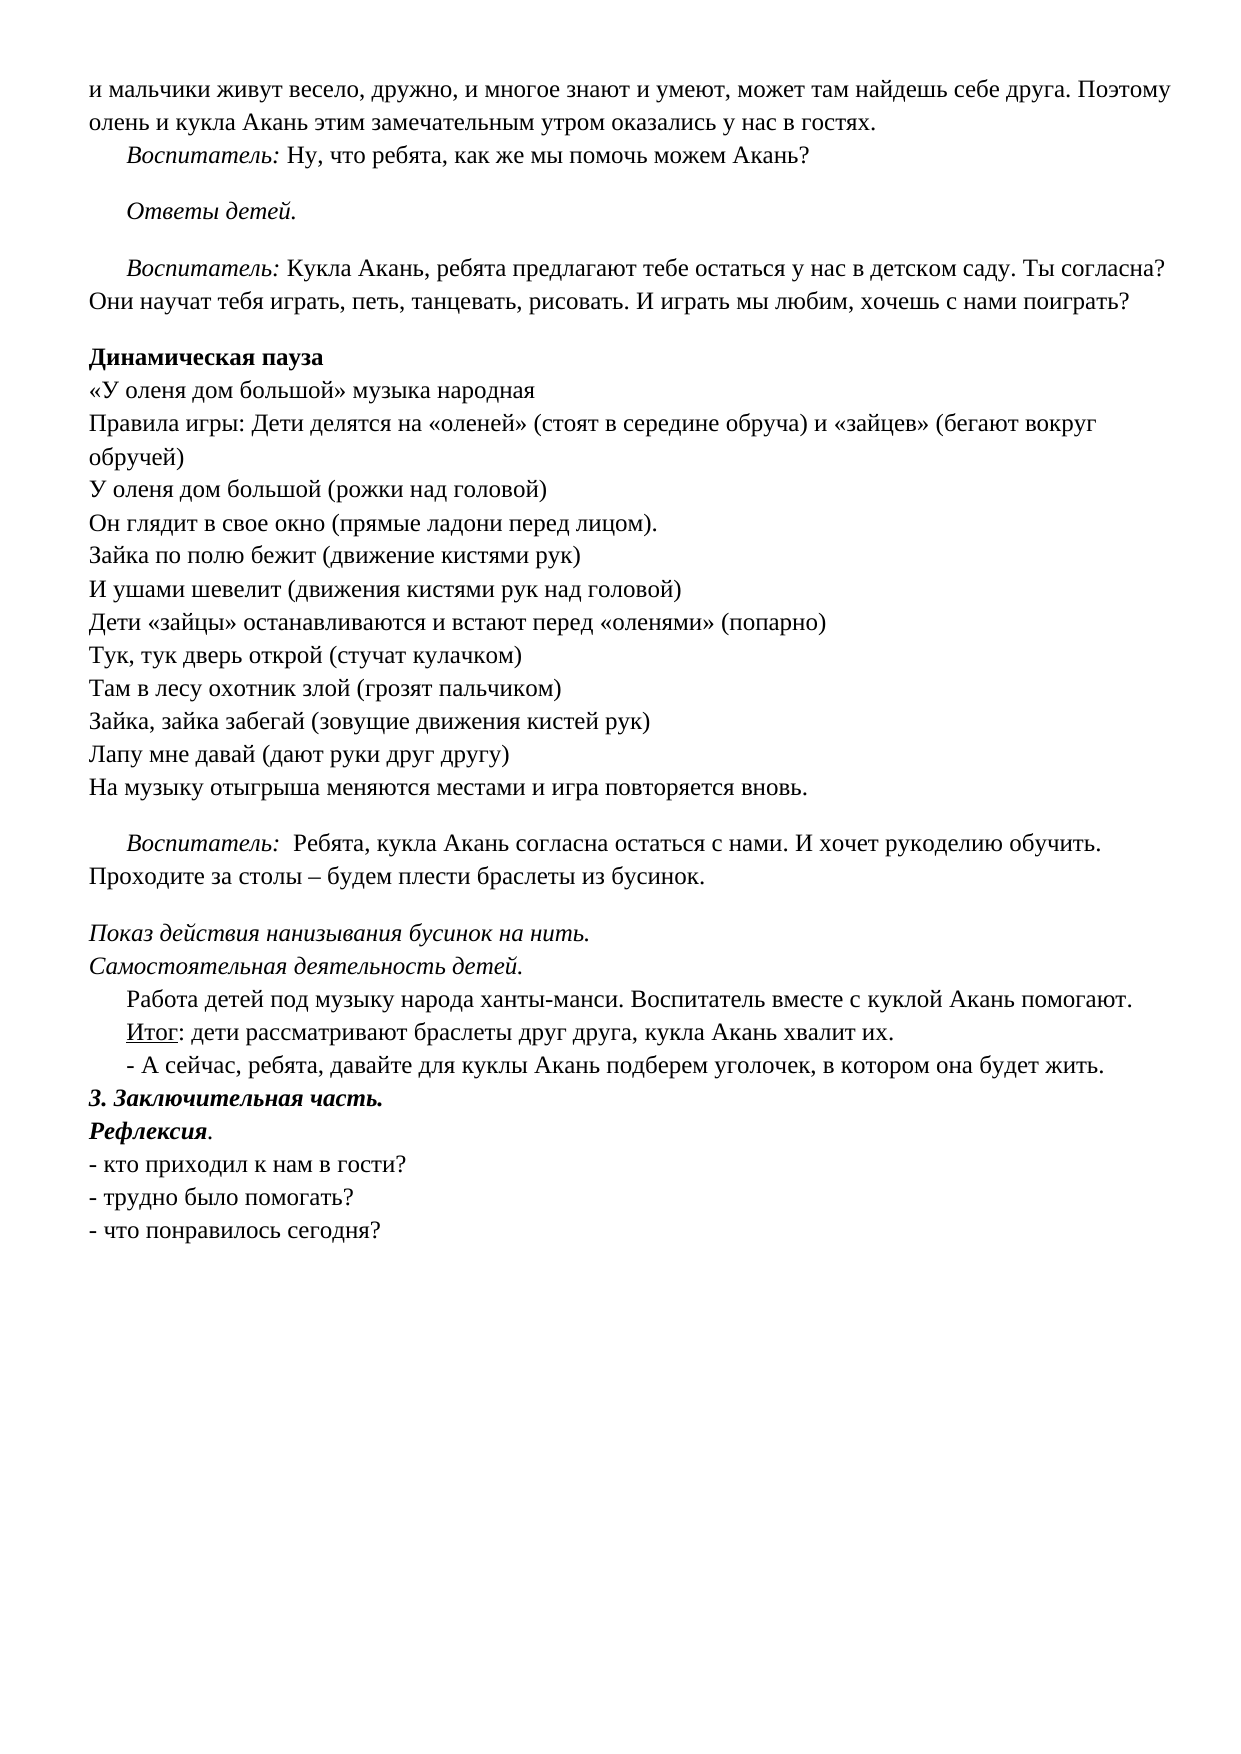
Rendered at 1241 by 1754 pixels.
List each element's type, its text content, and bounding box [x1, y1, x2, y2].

text Ответы детей. [89, 196, 1196, 225]
text «У оленя дом большой» музыка народная [89, 376, 1177, 404]
text Тук, тук дверь открой (стучат кулачком) [89, 640, 1177, 668]
text Правила игры: Дети делятся на «оленей» (стоят в середине обруча) и «зайцев» (бегают вокруг обручей) [89, 408, 1177, 470]
text Работа детей под музыку народа ханты-манси. Воспитатель вместе с куклой Акань помогают. [89, 984, 1196, 1012]
text На музыку отыгрыша меняются местами и игра повторяется вновь. [89, 772, 1177, 801]
text - А сейчас, ребята, давайте для куклы Акань подберем уголочек, в котором она будет жить. [89, 1050, 1196, 1078]
text 3. Заключительная часть. [89, 1083, 1196, 1112]
text Показ действия нанизывания бусинок на нить. [89, 918, 1196, 946]
text Зайка по полю бежит (движение кистями рук) [89, 541, 1177, 569]
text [89, 74, 1196, 136]
text Итог: дети рассматривают браслеты друг друга, кукла Акань хвалит их. [89, 1017, 1196, 1046]
text Воспитатель: Кукла Акань, ребята предлагают тебе остаться у нас в детском саду. Ты согласна? Они научат тебя играть, петь, танцевать, рисовать. И играть мы любим, хочешь с нами поиграть? [89, 253, 1196, 314]
text Там в лесу охотник злой (грозят пальчиком) [89, 673, 1177, 701]
text - кто приходил к нам в гости? [89, 1149, 1196, 1178]
text Динамическая пауза [89, 342, 1177, 371]
text Зайка, зайка забегай (зовущие движения кистей рук) [89, 706, 1177, 734]
text У оленя дом большой (рожки над головой) [89, 474, 1177, 503]
text Лапу мне давай (дают руки друг другу) [89, 739, 1177, 767]
text Воспитатель: Ну, что ребята, как же мы помочь можем Акань? [89, 140, 1196, 169]
text И ушами шевелит (движения кистями рук над головой) [89, 574, 1177, 602]
text Рефлексия. [89, 1116, 1196, 1144]
text Воспитатель: Ребята, кукла Акань согласна остаться с нами. И хочет рукоделию обучить. Проходите за столы – будем плести браслеты из бусинок. [89, 828, 1196, 890]
text - что понравилось сегодня? [89, 1215, 1196, 1244]
text Дети «зайцы» останавливаются и встают перед «оленями» (попарно) [89, 607, 1177, 635]
text Самостоятельная деятельность детей. [89, 951, 1196, 979]
text - трудно было помогать? [89, 1182, 1196, 1211]
text Он глядит в свое окно (прямые ладони перед лицом). [89, 508, 1177, 536]
